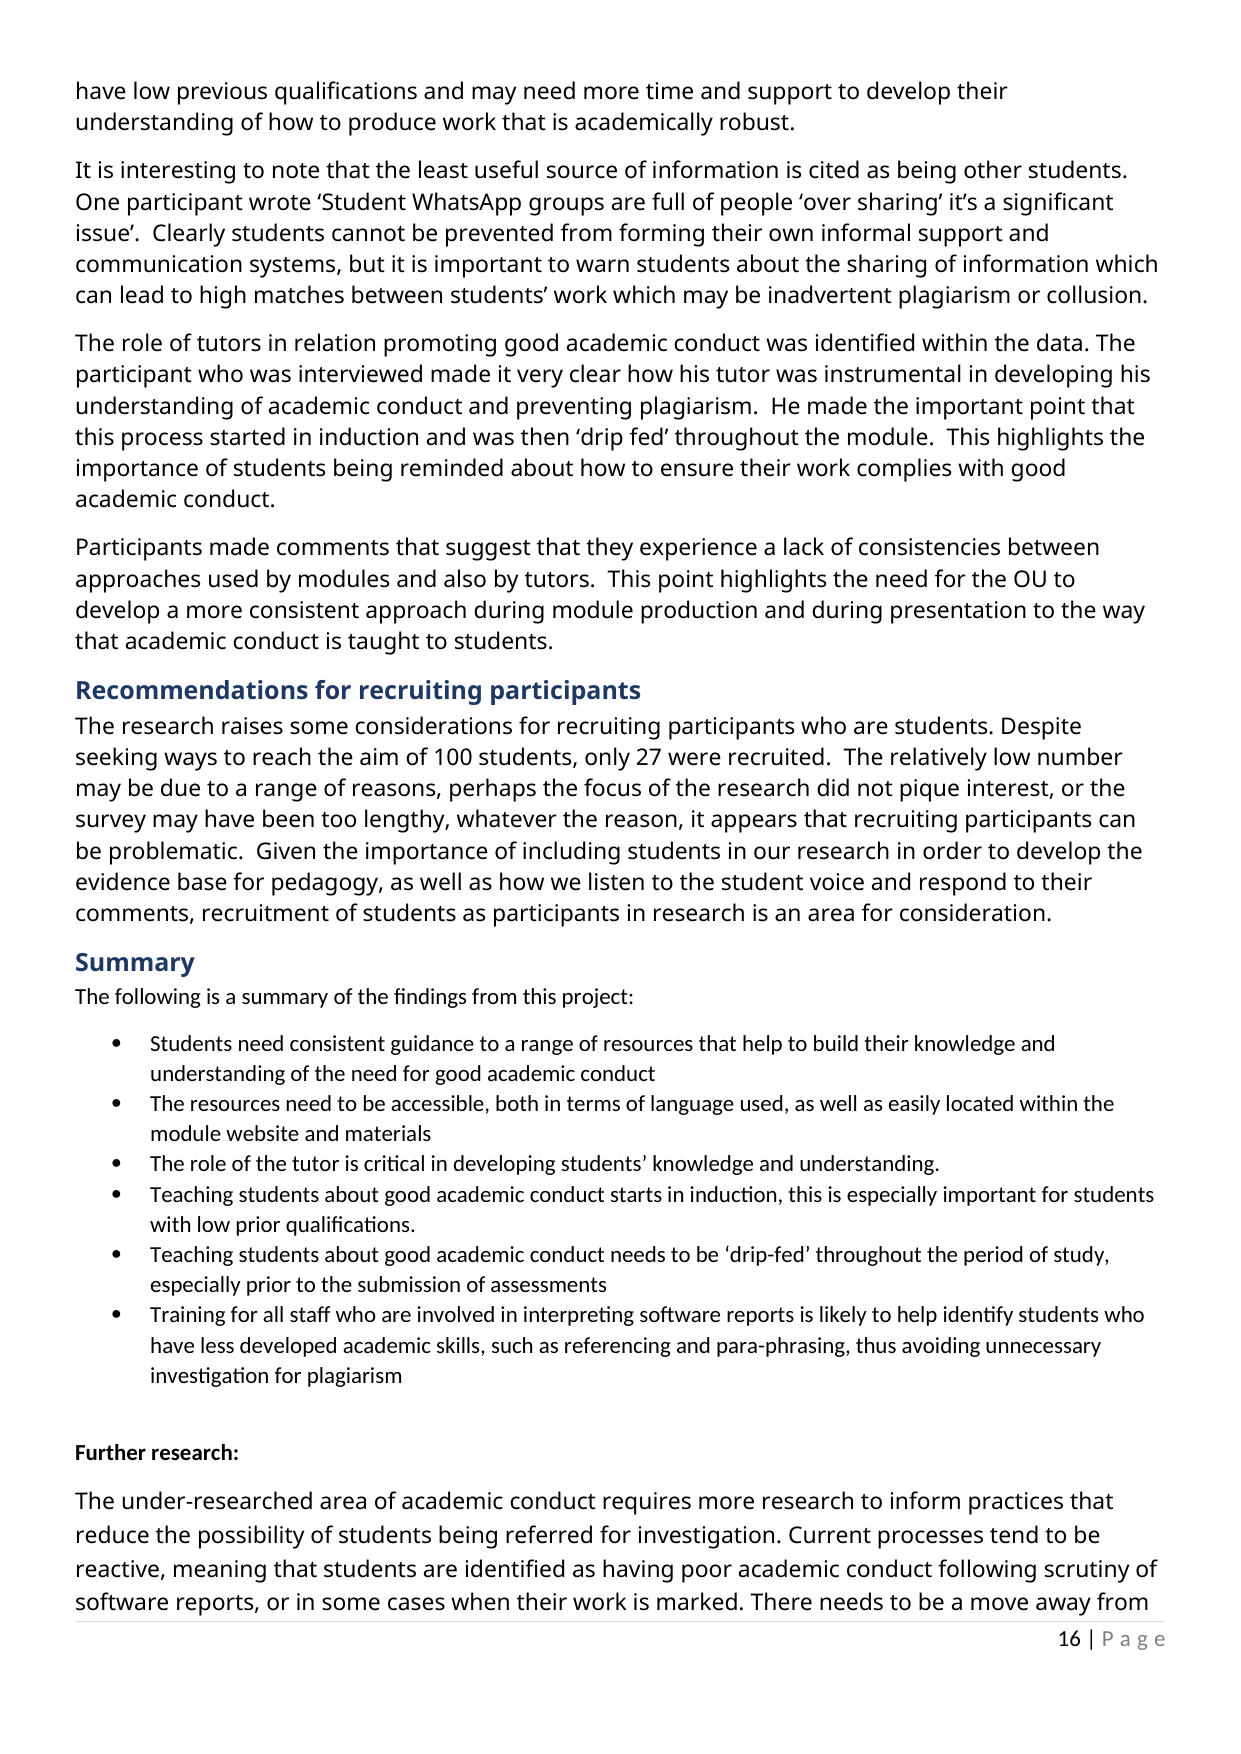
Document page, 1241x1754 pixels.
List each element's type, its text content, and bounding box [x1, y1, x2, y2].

list Training for all staff who are involved in interpreting software reports is likely to help identify students who have less developed academic skills, such as referencing and para-phrasing, thus avoiding unnecessary investigation for plagiarism [112, 1301, 1165, 1389]
list The resources need to be accessible, both in terms of language used, as well as easily located within the module website and materials [112, 1089, 1165, 1147]
list Teaching students about good academic conduct starts in induction, this is especially important for students with low prior qualifications. [112, 1180, 1165, 1238]
list Students need consistent guidance to a range of resources that help to build their knowledge and understanding of the need for good academic conduct [112, 1029, 1165, 1087]
text Summary [75, 945, 1165, 979]
text The role of tutors in relation promoting good academic conduct was identified within the data. The participant who was interviewed made it very clear how his tutor was instrumental in developing his understanding of academic conduct and preventing plagiarism. He made the important point that this process started in induction and was then ‘drip fed’ throughout the module. This highlights the importance of students being reminded about how to ensure their work complies with good academic conduct. [75, 327, 1165, 514]
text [75, 1485, 1165, 1617]
text Recommendations for recruiting participants [75, 673, 1165, 707]
text Further research: [75, 1438, 1165, 1466]
text The following is a summary of the findings from this project: [75, 982, 1165, 1010]
list The role of the tutor is critical in developing students’ knowledge and understanding. [112, 1149, 1165, 1178]
text The research raises some considerations for recruiting participants who are students. Despite seeking ways to reach the aim of 100 students, only 27 were recruited. The relatively low number may be due to a range of reasons, perhaps the focus of the research did not pique interest, or the survey may have been too lengthy, whatever the reason, it appears that recruiting participants can be problematic. Given the importance of including students in our research in order to develop the evidence base for pedagogy, as well as how we listen to the student voice and respond to their comments, recruitment of students as participants in research is an area for consideration. [75, 710, 1165, 928]
text It is interesting to note that the least useful source of information is cited as being other students. One participant wrote ‘Student WhatsApp groups are full of people ‘over sharing’ it’s a significant issue’. Clearly students cannot be prevented from forming their own informal support and communication systems, but it is important to warn students about the sharing of information which can lead to high matches between students’ work which may be inadvertent plagiarism or collusion. [75, 154, 1165, 310]
list Teaching students about good academic conduct needs to be ‘drip-fed’ throughout the period of study, especially prior to the submission of assessments [112, 1240, 1165, 1298]
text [75, 75, 1165, 137]
text Participants made comments that suggest that they experience a lack of consistencies between approaches used by modules and also by tutors. This point highlights the need for the OU to develop a more consistent approach during module production and during presentation to the way that academic conduct is taught to students. [75, 531, 1165, 656]
